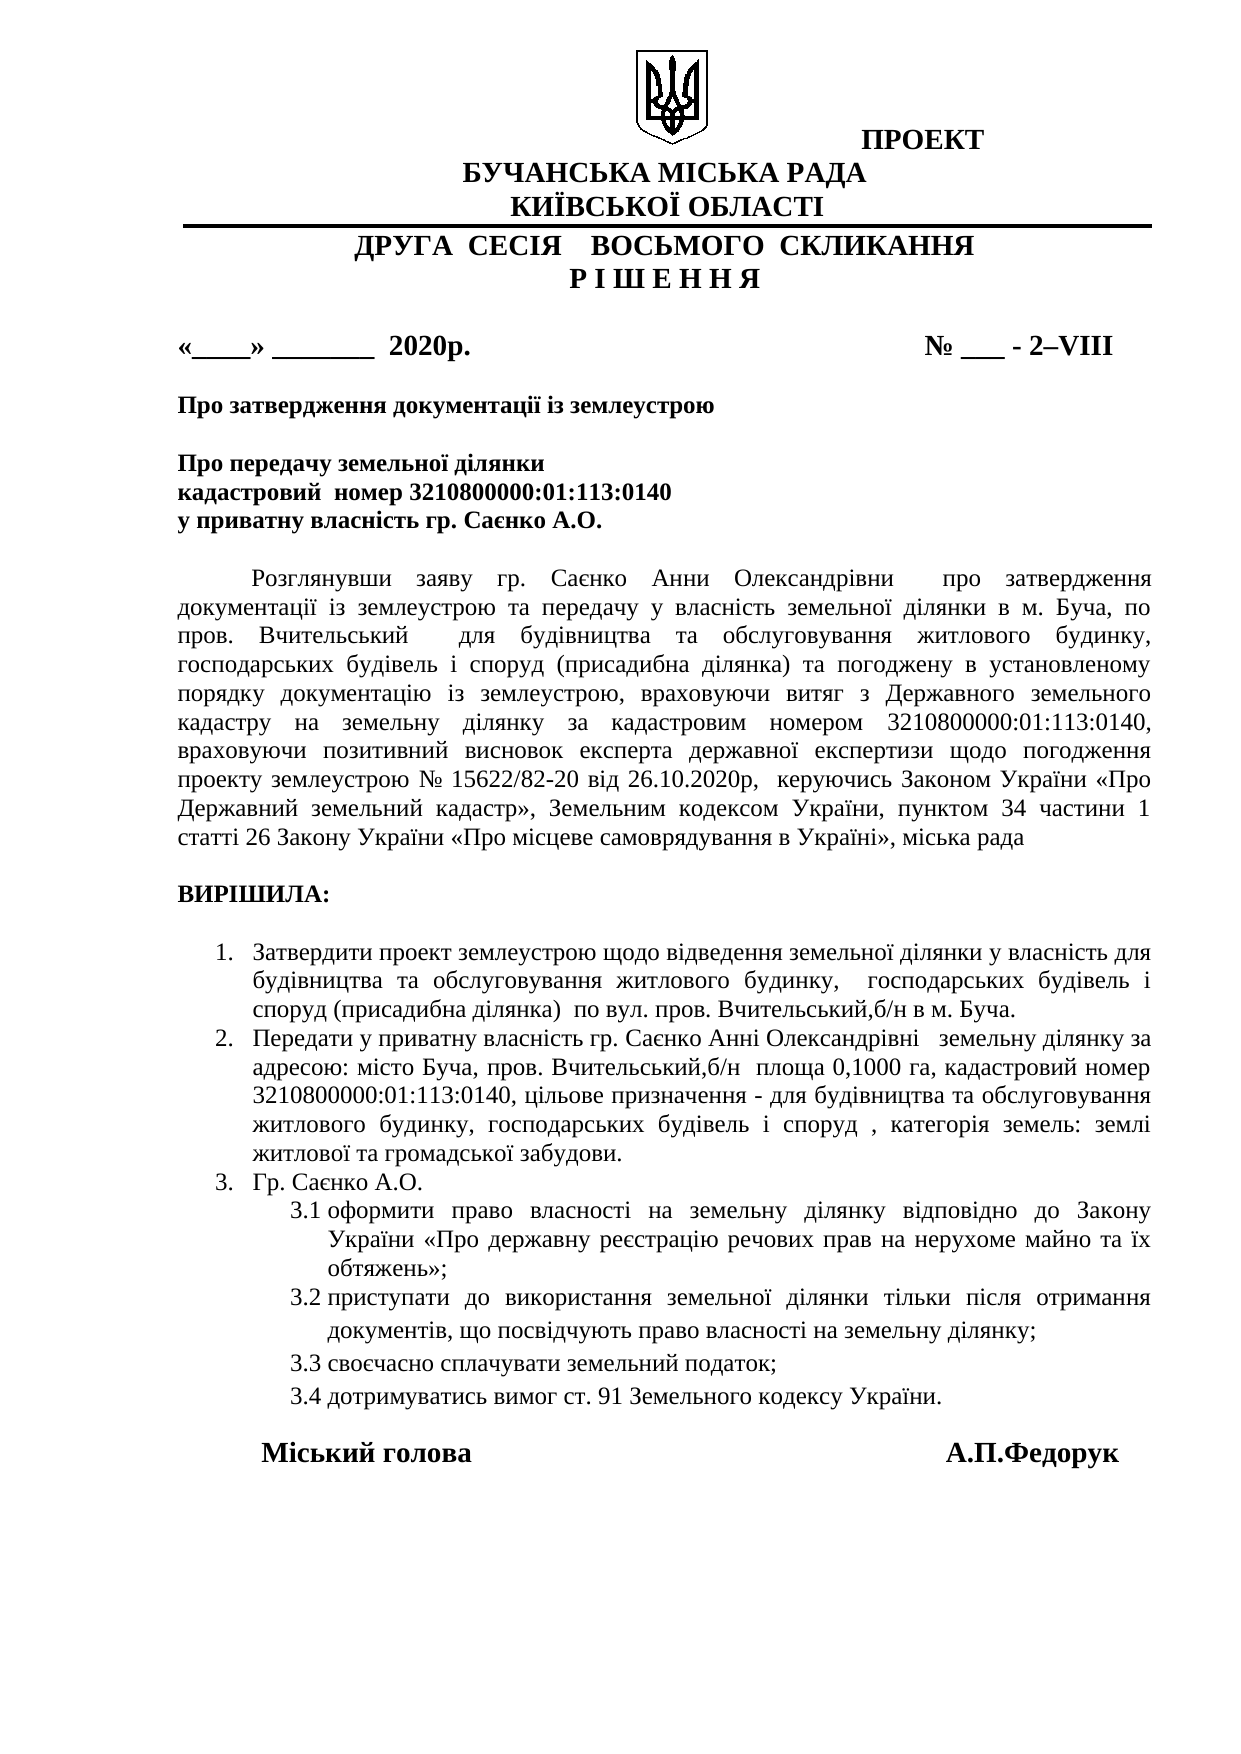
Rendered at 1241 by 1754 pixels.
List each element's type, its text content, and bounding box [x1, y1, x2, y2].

list Гр. Саєнко А.О. [215, 1167, 1152, 1196]
text Міський голова А.П.Федорук [177, 1435, 1152, 1468]
text Про затвердження документації із землеустрою [177, 391, 1152, 419]
list оформити право власності на земельну ділянку відповідно до Закону України «Про державну реєстрацію речових прав на нерухоме майно та їх обтяжень»; [290, 1196, 1152, 1282]
text у приватну власність гр. Саєнко А.О. [177, 506, 1152, 534]
list Затвердити проект землеустрою щодо відведення земельної ділянки у власність для будівництва та обслуговування житлового будинку, господарських будівель і споруд (присадибна ділянка) по вул. пров. Вчительський,б/н в м. Буча. [215, 937, 1152, 1023]
list приступати до використання земельної ділянки тільки після отримання документів, що посвідчують право власності на земельну ділянку; [290, 1282, 1152, 1343]
text кадастровий номер 3210800000:01:113:0140 [177, 477, 1152, 506]
list дотримуватись вимог ст. 91 Земельного кодексу України. [290, 1381, 1152, 1409]
list своєчасно сплачувати земельний податок; [290, 1348, 1152, 1377]
text ВИРІШИЛА: [177, 879, 1152, 908]
list Передати у приватну власність гр. Саєнко Анні Олександрівні земельну ділянку за адресою: місто Буча, пров. Вчительський,б/н площа 0,1000 га, кадастровий номер 3210800000:01:113:0140, цільове призначення - для будівництва та обслуговування житлового будинку, господарських будівель і споруд , категорія земель: землі житлової та громадської забудови. [215, 1023, 1152, 1167]
text Розглянувши заяву гр. Саєнко Анни Олександрівни про затвердження документації із землеустрою та передачу у власність земельної ділянки в м. Буча, по пров. Вчительський для будівництва та обслуговування житлового будинку, господарських будівель і споруд (присадибна ділянка) та погоджену в установленому порядку документацію із землеустрою, враховуючи витяг з Державного земельного кадастру на земельну ділянку за кадастровим номером 3210800000:01:113:0140, враховуючи позитивний висновок експерта державної експертизи щодо погодження проекту землеустрою № 15622/82-20 від 26.10.2020р, керуючись Законом України «Про Державний земельний кадастр», Земельним кодексом України, пунктом 34 частини 1 статті 26 Закону України «Про місцеве самоврядування в Україні», міська рада [177, 563, 1152, 851]
text «____» _______ 2020р. № ___ - 2–VІІІ [177, 328, 1152, 362]
text ДРУГА СЕСІЯ ВОСЬМОГО СКЛИКАННЯ [177, 228, 1152, 261]
text Р І Ш Е Н Н Я [177, 261, 1152, 295]
text ПРОЕКТ [177, 44, 1152, 155]
text Про передачу земельної ділянки [177, 448, 1152, 477]
text КИЇВСЬКОЇ ОБЛАСТІ [183, 189, 1152, 224]
text БУЧАНСЬКА МІСЬКА РАДА [177, 155, 1152, 189]
